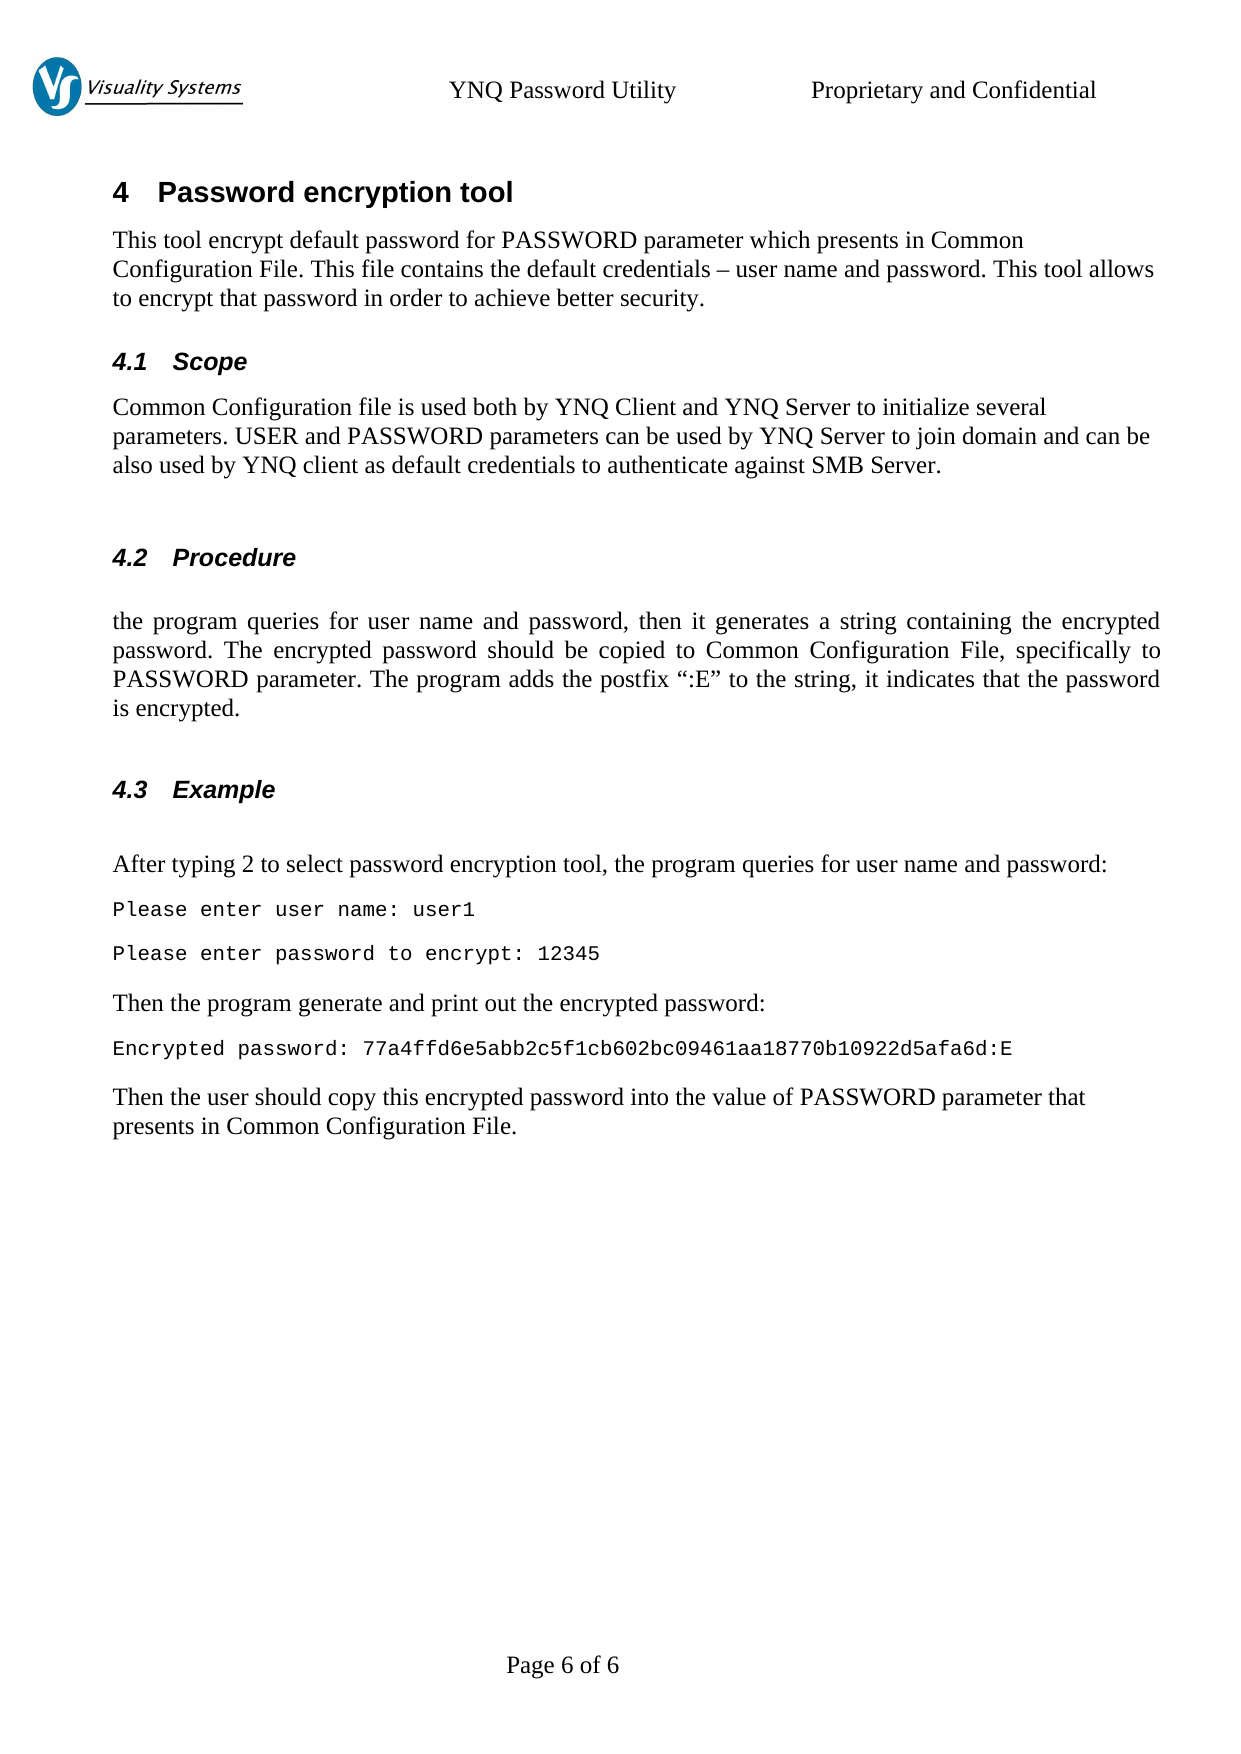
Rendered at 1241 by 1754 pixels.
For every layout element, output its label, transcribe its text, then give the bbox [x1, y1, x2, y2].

text the program queries for user name and password, then it generates a string containing the encrypted password. The encrypted password should be copied to Common Configuration File, specifically to PASSWORD parameter. The program adds the postfix “:E” to the string, it indicates that the password is encrypted. [112, 606, 1162, 721]
text Common Configuration file is used both by YNQ Client and YNQ Server to initialize several parameters. USER and PASSWORD parameters can be used by YNQ Server to join domain and can be also used by YNQ client as default credentials to authenticate against SMB Server. [112, 392, 1162, 478]
text This tool encrypt default password for PASSWORD parameter which presents in Common Configuration File. This file contains the default credentials – user name and password. This tool allows to encrypt that password in order to achieve better security. [112, 225, 1162, 311]
subtitle Scope [112, 347, 1162, 376]
picture [0, 42, 286, 151]
subtitle Password encryption tool [112, 175, 1162, 208]
text Then the program generate and print out the encrypted password: [112, 988, 1162, 1017]
subtitle Procedure [112, 543, 1162, 571]
text Please enter password to encrypt: 12345 [112, 943, 1162, 967]
text Encrypted password: 77a4ffd6e5abb2c5f1cb602bc09461aa18770b10922d5afa6d:E [112, 1037, 1172, 1061]
text After typing 2 to select password encryption tool, the program queries for user name and password: [112, 849, 1162, 878]
subtitle Example [112, 775, 1162, 804]
text Then the user should copy this encrypted password into the value of PASSWORD parameter that presents in Common Configuration File. [112, 1082, 1172, 1139]
text Please enter user name: user1 [112, 899, 1162, 923]
